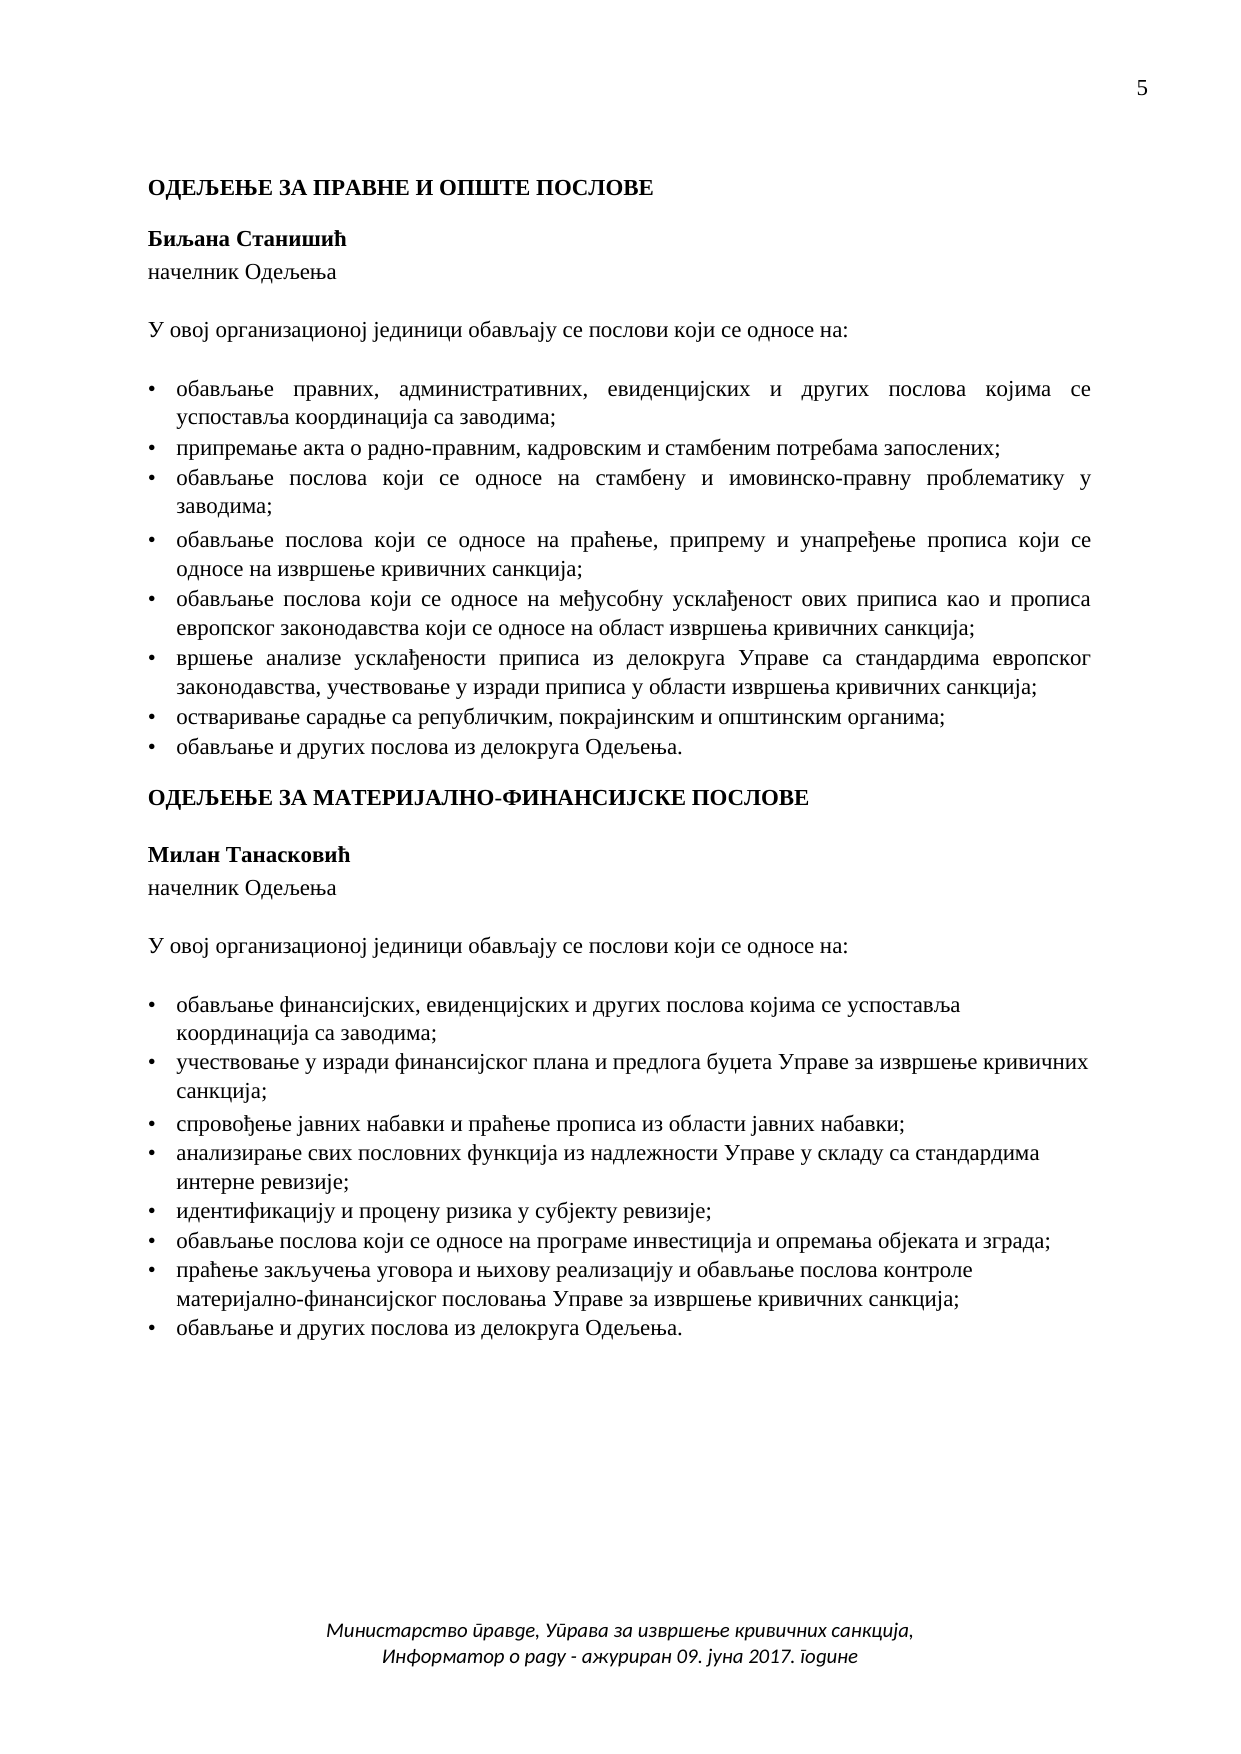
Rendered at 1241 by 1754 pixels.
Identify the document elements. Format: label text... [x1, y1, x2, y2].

text У овој организационој јединици обављају се послови који се односе на: [148, 932, 1093, 958]
list анализирање свих пословних функција из надлежности Управе у складу са стандардима интерне ревизије; [148, 1137, 1093, 1195]
list обављање послова који се односе на стамбену и имовинско-правну проблематику у заводима; [148, 462, 1093, 519]
list праћење закључења уговора и њихову реализацију и обављање послова контроле материјално-финансијског пословања Управе за извршење кривичних санкција; [148, 1254, 1093, 1312]
list идентификацију и процену ризика у субјекту ревизије; [148, 1195, 1093, 1224]
list учествовање у изради финансијског плана и предлога буџета Управе за извршење кривичних санкција; [148, 1047, 1093, 1104]
text Милан Танасковић [148, 817, 1093, 874]
list обављање послова који се односе на праћење, припрему и унапређење прописа који се односе на извршење кривичних санкција; [148, 525, 1093, 582]
text У овој организационој јединици обављају се послови који се односе на: [148, 316, 1093, 342]
list вршење анализе усклађености приписа из делокруга Управе са стандардима европског законодавства, учествовање у изради приписа у области извршења кривичних санкција; [148, 642, 1093, 700]
text начелник Oдељења [148, 874, 1093, 901]
list остваривање сарадње са републичким, покрајинским и општинским органима; [148, 701, 1093, 730]
text Биљана Станишић [148, 201, 1093, 258]
list обављање послова који се односе на програме инвестиција и опремања објеката и зграда; [148, 1225, 1093, 1254]
text начелник Oдељења [148, 258, 1093, 285]
text ОДЕЉЕЊЕ ЗА МАТЕРИЈАЛНО-ФИНАНСИЈСКЕ ПОСЛОВЕ [148, 760, 1093, 817]
list спровођење јавних набавки и праћење прописа из области јавних набавки; [148, 1108, 1093, 1137]
text ОДЕЉЕЊЕ ЗА ПРАВНЕ И ОПШТЕ ПОСЛОВЕ [148, 174, 741, 200]
list обављање послова који се односе на међусобну усклађеност ових приписа као и прописа европског законодавства који се односе на област извршења кривичних санкција; [148, 584, 1093, 641]
list обављање финансијских, евиденцијских и других послова којима се успоставља координација са заводима; [148, 989, 1093, 1046]
list обављање и других послова из делокруга Одељења. [148, 1312, 1093, 1341]
list обављање правних, административних, евиденцијских и других послова којима се успоставља координација са заводима; [148, 373, 1093, 430]
list припремање акта о радно-правним, кадровским и стамбеним потребама запослених; [148, 434, 1093, 460]
list обављање и других послова из делокруга Одељења. [148, 731, 1093, 760]
